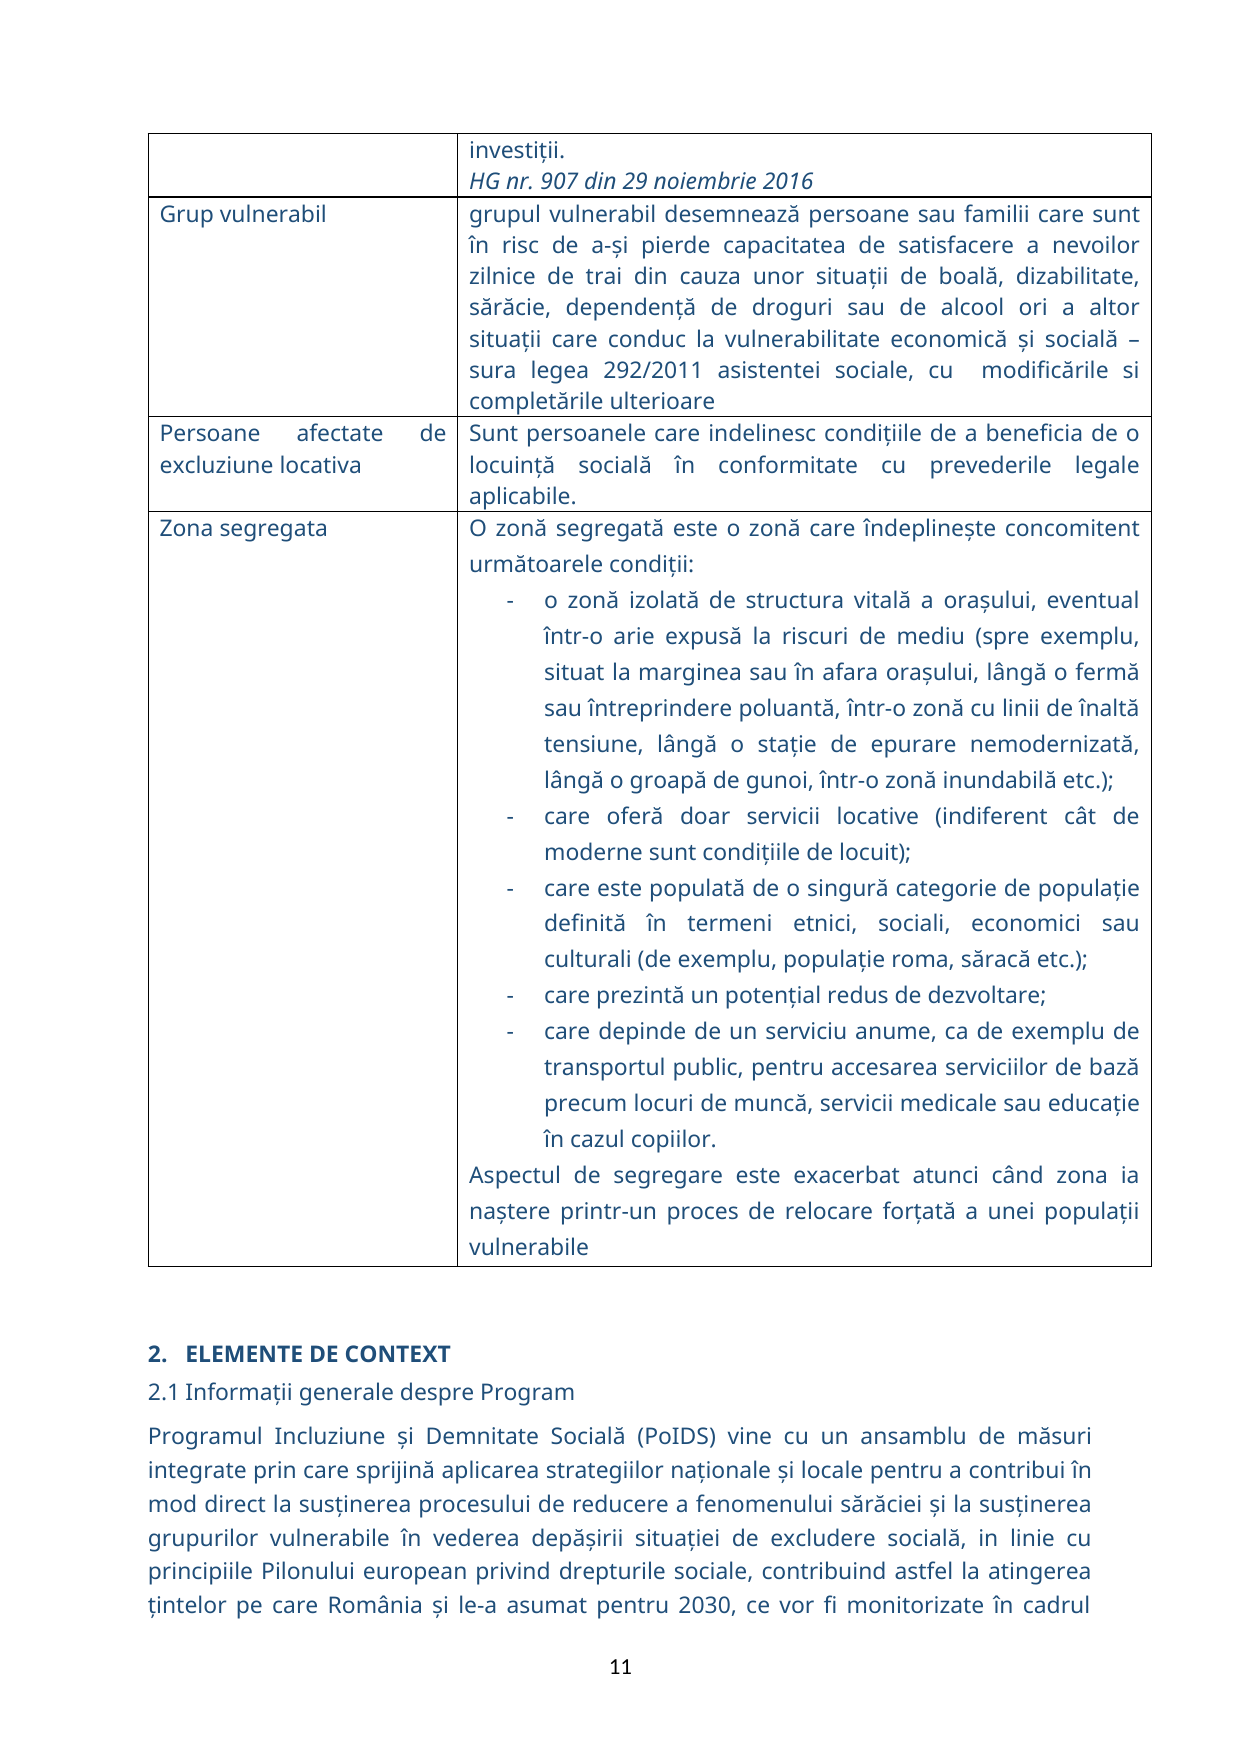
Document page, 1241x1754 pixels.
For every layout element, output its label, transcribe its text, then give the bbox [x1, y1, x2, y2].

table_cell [458, 134, 1151, 196]
subtitle ELEMENTE DE CONTEXT [148, 1338, 1093, 1369]
table_cell grupul vulnerabil desemnează persoane sau familii care sunt în risc de a-şi pierde capacitatea de satisfacere a nevoilor zilnice de trai din cauza unor situaţii de boală, dizabilitate, sărăcie, dependenţă de droguri sau de alcool ori a altor situaţii care conduc la vulnerabilitate economică şi socială – sura legea 292/2011 asistentei sociale, cu modificările si completările ulterioare [458, 198, 1151, 416]
table_cell Sunt persoanele care indelinesc condițiile de a beneficia de o locuință socială în conformitate cu prevederile legale aplicabile. [458, 417, 1151, 511]
subtitle Informații generale despre Program [148, 1376, 1093, 1407]
table_cell Grup vulnerabil [149, 198, 457, 416]
table_cell Zona segregata [149, 512, 457, 1266]
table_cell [149, 134, 457, 196]
table_cell O zonă segregată este o zonă care îndeplinește concomitent următoarele condiții: o zonă izolată de structura vitală a orașului, eventual într-o arie expusă la riscuri de mediu (spre exemplu, situat la marginea sau în afara orașului, lângă o fermă sau întreprindere poluantă, într-o zonă cu linii de înaltă tensiune, lângă o stație de epurare nemodernizată, lângă o groapă de gunoi, într-o zonă inundabilă etc.); care oferă doar servicii locative (indiferent cât de moderne sunt condițiile de locuit); care este populată de o singură categorie de populație definită în termeni etnici, sociali, economici sau culturali (de exemplu, populație roma, săracă etc.); care prezintă un potențial redus de dezvoltare; care depinde de un serviciu anume, ca de exemplu de transportul public, pentru accesarea serviciilor de bază precum locuri de muncă, servicii medicale sau educație în cazul copiilor. Aspectul de segregare este exacerbat atunci când zona ia naștere printr-un proces de relocare forțată a unei populații vulnerabile [458, 512, 1151, 1266]
table_cell Persoane afectate de excluziune locativa [149, 417, 457, 511]
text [148, 1420, 1093, 1620]
